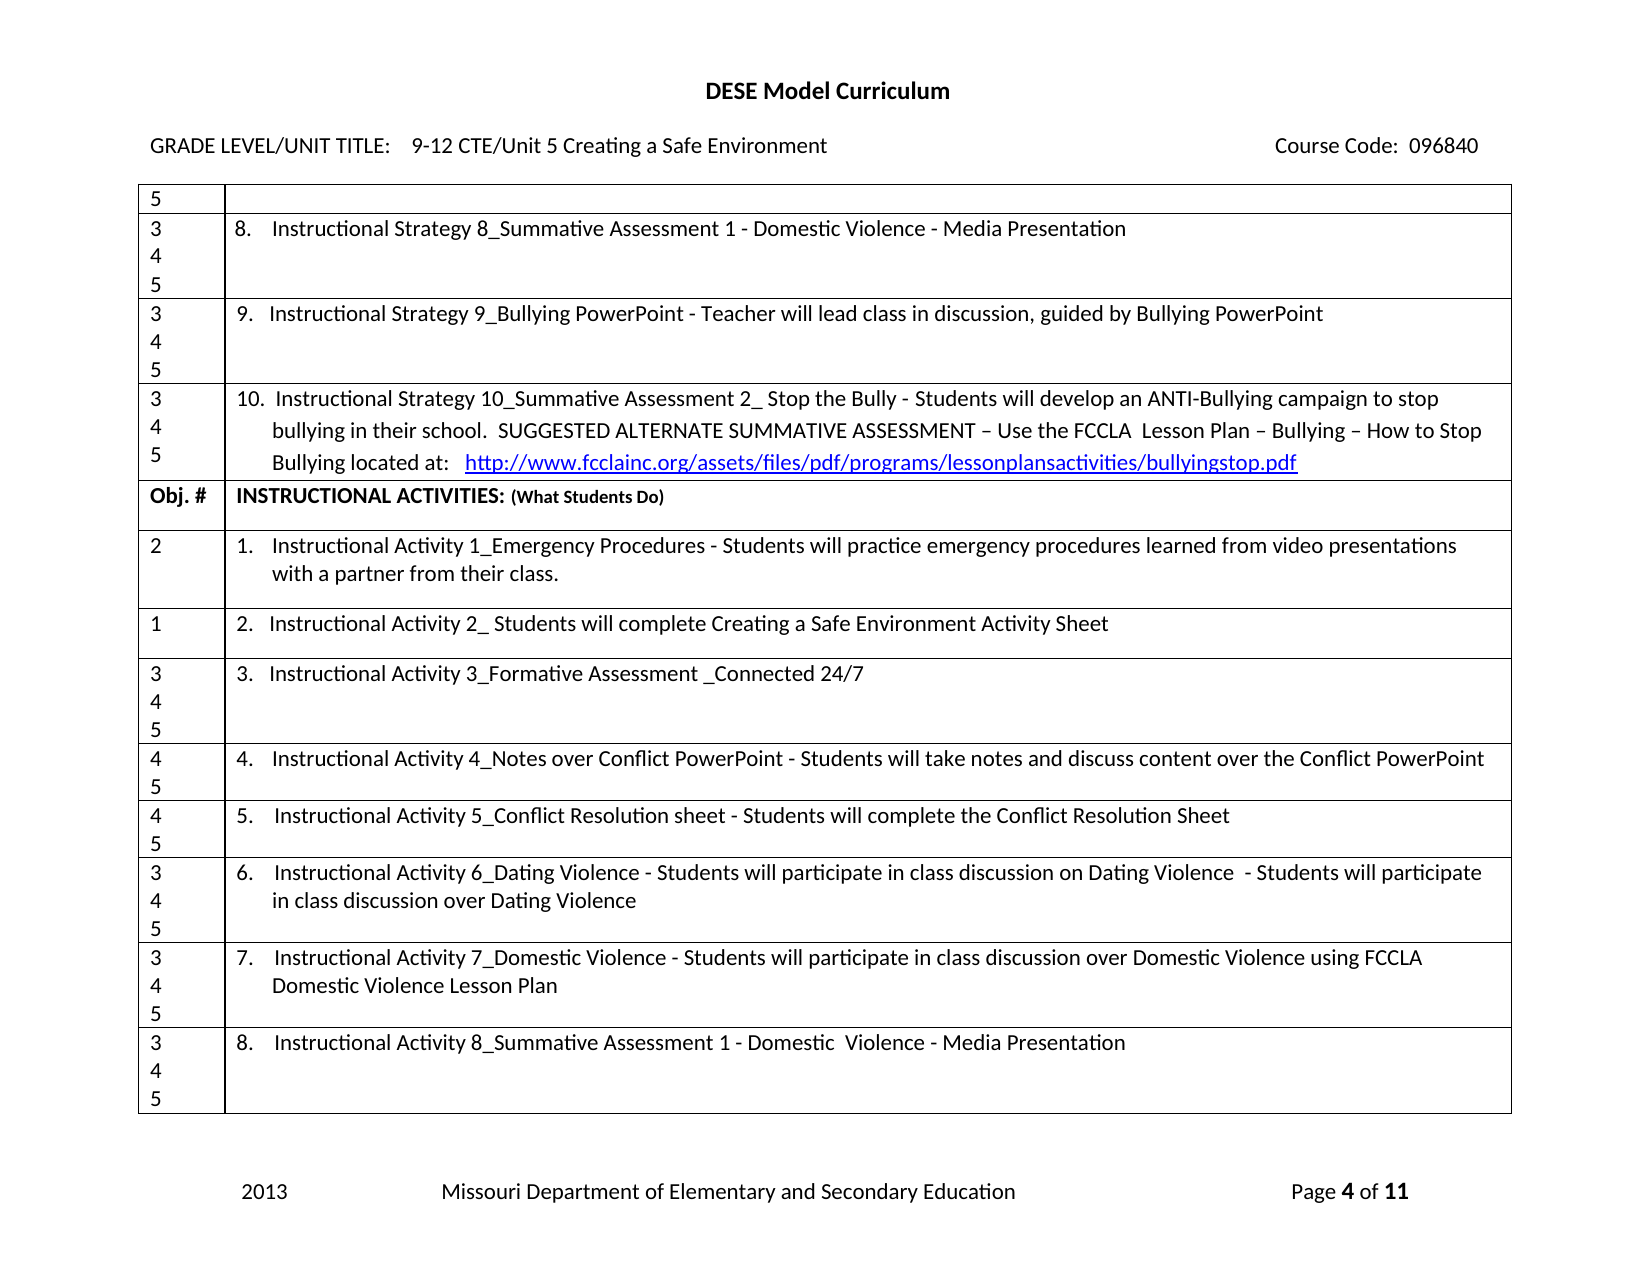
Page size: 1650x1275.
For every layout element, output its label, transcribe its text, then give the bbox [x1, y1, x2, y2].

table_cell 3 4 5 [139, 1028, 224, 1112]
table_cell 3 4 5 [139, 214, 224, 298]
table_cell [226, 185, 1511, 213]
table_cell 8. Instructional Activity 8_Summative Assessment 1 - Domestic Violence - Media Presentation [226, 1028, 1511, 1112]
table_cell 3 4 5 [139, 299, 224, 383]
table_cell 4 5 [139, 744, 224, 800]
table_cell 2 [139, 531, 224, 608]
table_cell 9. Instructional Strategy 9_Bullying PowerPoint - Teacher will lead class in discussion, guided by Bullying PowerPoint [226, 299, 1511, 383]
table_cell 1 [139, 609, 224, 658]
table_cell Instructional Strategy 8_Summative Assessment 1 - Domestic Violence - Media Presentation [226, 214, 1511, 298]
table_cell 3 4 5 [139, 384, 224, 480]
table_cell 6. Instructional Activity 6_Dating Violence - Students will participate in class discussion on Dating Violence - Students will participate in class discussion over Dating Violence [226, 858, 1511, 942]
table_cell 2. Instructional Activity 2_ Students will complete Creating a Safe Environment Activity Sheet [226, 609, 1511, 658]
table_cell 3 4 5 [139, 943, 224, 1027]
table_cell 3. Instructional Activity 3_Formative Assessment _Connected 24/7 [226, 659, 1511, 743]
table_cell 3 4 5 [139, 858, 224, 942]
table_cell 10. Instructional Strategy 10_Summative Assessment 2_ Stop the Bully - Students will develop an ANTI-Bullying campaign to stop bullying in their school. SUGGESTED ALTERNATE SUMMATIVE ASSESSMENT – Use the FCCLA Lesson Plan – Bullying – How to Stop Bullying located at: http://www.fcclainc.org/assets/files/pdf/programs/lessonplansactivities/bullyingstop.pdf [226, 384, 1511, 480]
table_cell Obj. # [139, 481, 224, 530]
table_cell INSTRUCTIONAL ACTIVITIES: (What Students Do) [226, 481, 1511, 530]
table_cell 3 4 5 [139, 185, 224, 213]
table_cell 4 5 [139, 801, 224, 857]
table_cell 4. Instructional Activity 4_Notes over Conflict PowerPoint - Students will take notes and discuss content over the Conflict PowerPoint [226, 744, 1511, 800]
table_cell 5. Instructional Activity 5_Conflict Resolution sheet - Students will complete the Conflict Resolution Sheet [226, 801, 1511, 857]
table_cell 7. Instructional Activity 7_Domestic Violence - Students will participate in class discussion over Domestic Violence using FCCLA Domestic Violence Lesson Plan [226, 943, 1511, 1027]
table_cell 3 4 5 [139, 659, 224, 743]
table_cell 1. Instructional Activity 1_Emergency Procedures - Students will practice emergency procedures learned from video presentations with a partner from their class. [226, 531, 1511, 608]
